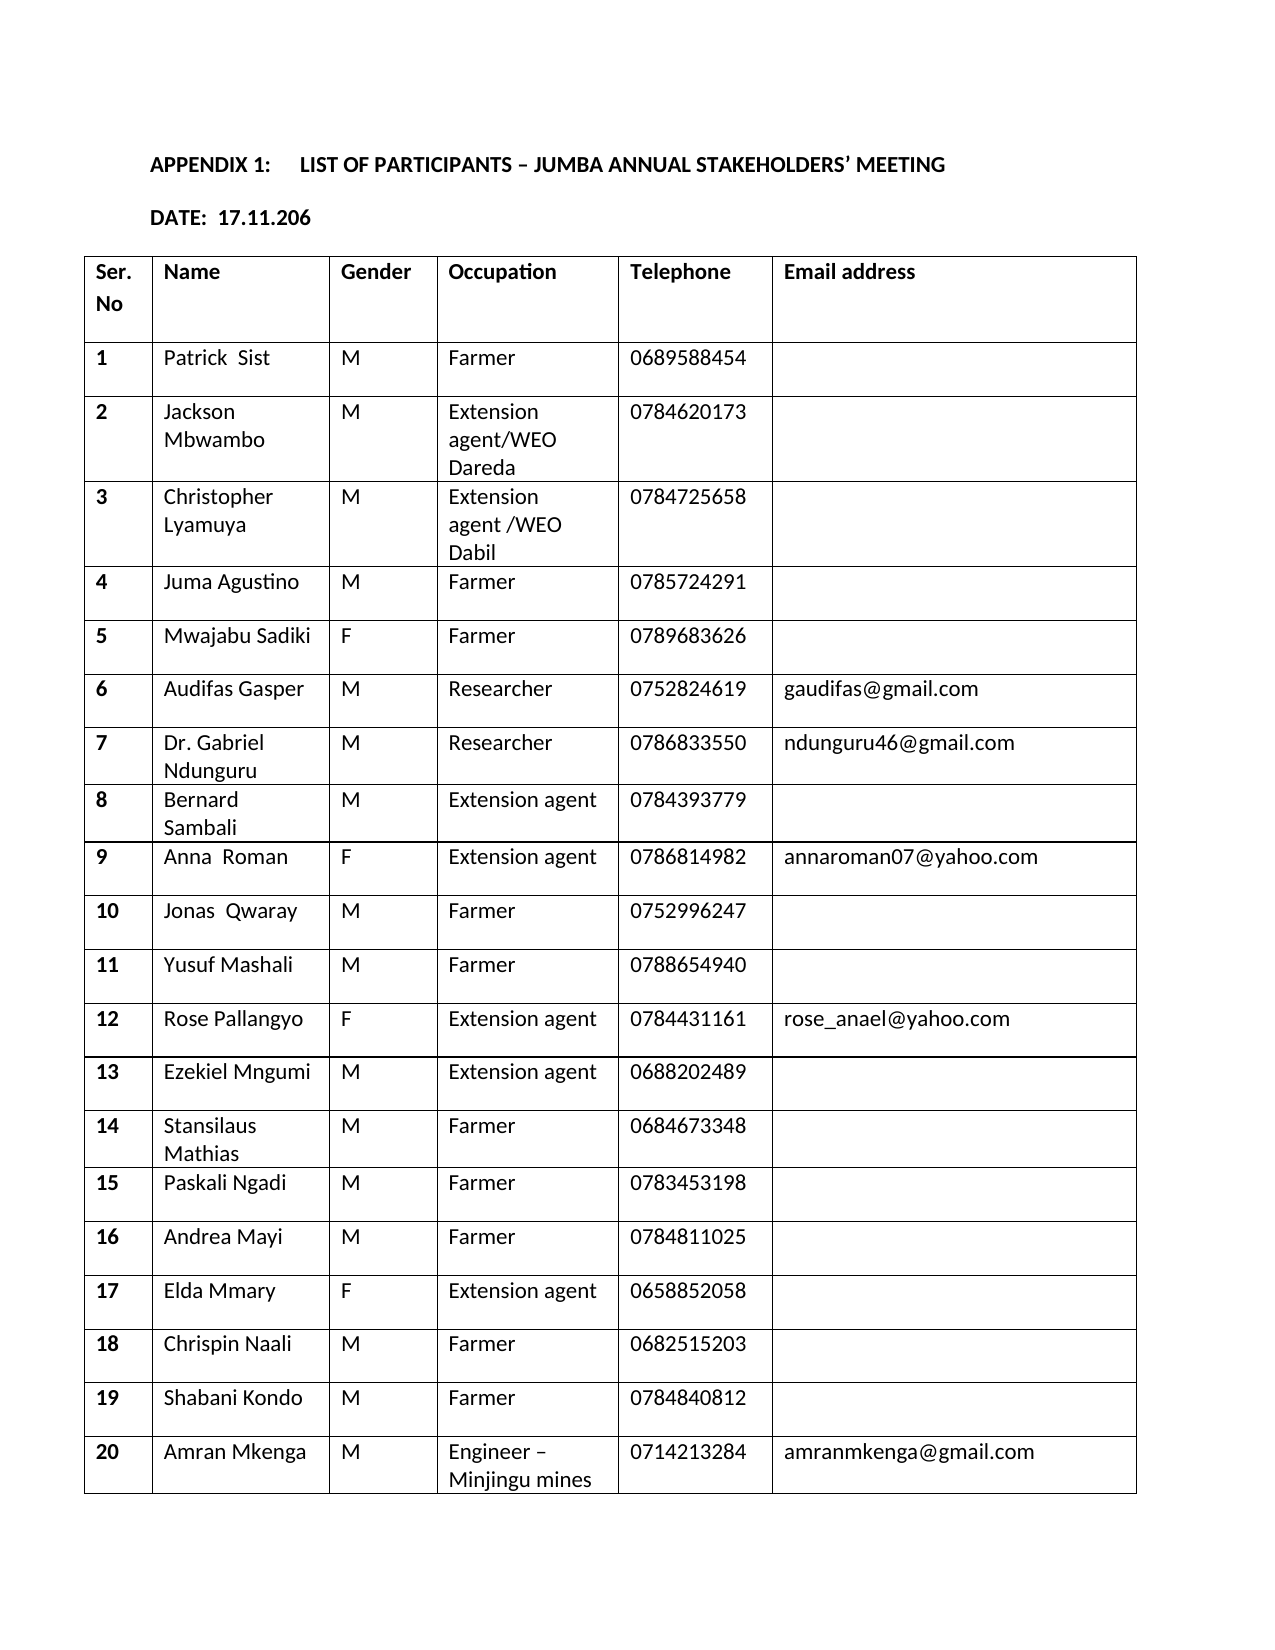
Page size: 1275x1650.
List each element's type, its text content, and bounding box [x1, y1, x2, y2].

table_cell Farmer [438, 950, 618, 1003]
table_cell 18 [85, 1330, 152, 1382]
table_cell 0784840812 [619, 1383, 772, 1436]
table_cell M [330, 567, 437, 620]
table_cell 0784431161 [619, 1004, 772, 1056]
table_cell M [330, 1383, 437, 1436]
table_header Name [153, 257, 329, 342]
table_cell [773, 1222, 1136, 1275]
table_cell M [330, 1168, 437, 1221]
table_cell Bernard Sambali [153, 785, 329, 841]
table_cell 0785724291 [619, 567, 772, 620]
table_cell 4 [85, 567, 152, 620]
table_cell M [330, 728, 437, 784]
table_cell 0788654940 [619, 950, 772, 1003]
table_cell [773, 1330, 1136, 1382]
table_cell 1 [85, 343, 152, 396]
table_cell Paskali Ngadi [153, 1168, 329, 1221]
table_cell M [330, 785, 437, 841]
table_cell [773, 567, 1136, 620]
table_cell Anna Roman [153, 843, 329, 895]
table_cell M [330, 896, 437, 949]
table_cell Extension agent [438, 785, 618, 841]
table_cell [773, 1383, 1136, 1436]
table_cell Farmer [438, 896, 618, 949]
table_cell 0786814982 [619, 843, 772, 895]
table_cell Engineer – Minjingu mines [438, 1437, 618, 1493]
table_cell [773, 482, 1136, 566]
table_header Occupation [438, 257, 618, 342]
table_cell Chrispin Naali [153, 1330, 329, 1382]
table_cell Extension agent/WEO Dareda [438, 397, 618, 481]
table_cell Andrea Mayi [153, 1222, 329, 1275]
table_cell Researcher [438, 728, 618, 784]
table_header Ser. No [85, 257, 152, 342]
table_cell Extension agent [438, 1004, 618, 1056]
table_header Gender [330, 257, 437, 342]
table_cell 6 [85, 675, 152, 727]
table_cell 12 [85, 1004, 152, 1056]
table_cell Stansilaus Mathias [153, 1111, 329, 1167]
table_cell F [330, 843, 437, 895]
table_cell amranmkenga@gmail.com [773, 1437, 1136, 1493]
table_cell 0786833550 [619, 728, 772, 784]
table_cell [773, 785, 1136, 841]
table_cell F [330, 1004, 437, 1056]
table_cell Dr. Gabriel Ndunguru [153, 728, 329, 784]
table_cell Farmer [438, 1222, 618, 1275]
table_cell Mwajabu Sadiki [153, 621, 329, 673]
table_cell 0783453198 [619, 1168, 772, 1221]
table_cell Researcher [438, 675, 618, 727]
table_cell Extension agent [438, 1276, 618, 1328]
table_header Email address [773, 257, 1136, 342]
table_cell [773, 1168, 1136, 1221]
table_cell Elda Mmary [153, 1276, 329, 1328]
table_cell 0789683626 [619, 621, 772, 673]
table_cell M [330, 1330, 437, 1382]
table_cell 10 [85, 896, 152, 949]
table_cell [773, 896, 1136, 949]
table_cell Audifas Gasper [153, 675, 329, 727]
table_cell Rose Pallangyo [153, 1004, 329, 1056]
table_cell Christopher Lyamuya [153, 482, 329, 566]
table_cell M [330, 1437, 437, 1493]
table_cell 16 [85, 1222, 152, 1275]
table_cell Extension agent [438, 843, 618, 895]
table_cell M [330, 343, 437, 396]
table_cell Jackson Mbwambo [153, 397, 329, 481]
table_cell 15 [85, 1168, 152, 1221]
table_cell [773, 397, 1136, 481]
table_cell F [330, 1276, 437, 1328]
table_cell 0784620173 [619, 397, 772, 481]
table_cell Shabani Kondo [153, 1383, 329, 1436]
table_cell Patrick Sist [153, 343, 329, 396]
table_cell Farmer [438, 1330, 618, 1382]
table_cell annaroman07@yahoo.com [773, 843, 1136, 895]
table_cell [773, 343, 1136, 396]
table_cell 3 [85, 482, 152, 566]
table_cell 0752996247 [619, 896, 772, 949]
table_cell 14 [85, 1111, 152, 1167]
table_cell M [330, 1111, 437, 1167]
table_cell 0688202489 [619, 1058, 772, 1110]
table_cell 5 [85, 621, 152, 673]
table_cell Amran Mkenga [153, 1437, 329, 1493]
table_cell Ezekiel Mngumi [153, 1058, 329, 1110]
table_cell M [330, 950, 437, 1003]
table_cell Farmer [438, 1383, 618, 1436]
table_cell Farmer [438, 1168, 618, 1221]
table_cell Yusuf Mashali [153, 950, 329, 1003]
table_cell [773, 950, 1136, 1003]
table_cell Extension agent [438, 1058, 618, 1110]
table_cell 13 [85, 1058, 152, 1110]
table_cell 0714213284 [619, 1437, 772, 1493]
table_cell M [330, 1058, 437, 1110]
table_cell 0682515203 [619, 1330, 772, 1382]
text DATE: 17.11.206 [150, 203, 1125, 231]
table_cell Extension agent /WEO Dabil [438, 482, 618, 566]
table_header Telephone [619, 257, 772, 342]
table_cell 17 [85, 1276, 152, 1328]
table_cell gaudifas@gmail.com [773, 675, 1136, 727]
table_cell [773, 1058, 1136, 1110]
table_cell Juma Agustino [153, 567, 329, 620]
text APPENDIX 1: LIST OF PARTICIPANTS – JUMBA ANNUAL STAKEHOLDERS’ MEETING [150, 150, 1125, 178]
table_cell 0784393779 [619, 785, 772, 841]
table_cell 8 [85, 785, 152, 841]
table_cell [773, 1111, 1136, 1167]
table_cell M [330, 397, 437, 481]
table_cell Jonas Qwaray [153, 896, 329, 949]
table_cell 19 [85, 1383, 152, 1436]
table_cell 0658852058 [619, 1276, 772, 1328]
table_cell Farmer [438, 621, 618, 673]
table_cell M [330, 675, 437, 727]
table_cell Farmer [438, 343, 618, 396]
table_cell 0684673348 [619, 1111, 772, 1167]
table_cell 0784811025 [619, 1222, 772, 1275]
table_cell M [330, 1222, 437, 1275]
table_cell 9 [85, 843, 152, 895]
table_cell ndunguru46@gmail.com [773, 728, 1136, 784]
table_cell 20 [85, 1437, 152, 1493]
table_cell 0784725658 [619, 482, 772, 566]
table_cell rose_anael@yahoo.com [773, 1004, 1136, 1056]
table_cell 0752824619 [619, 675, 772, 727]
table_cell 0689588454 [619, 343, 772, 396]
table_cell 11 [85, 950, 152, 1003]
table_cell 2 [85, 397, 152, 481]
table_cell [773, 621, 1136, 673]
table_cell 7 [85, 728, 152, 784]
table_cell M [330, 482, 437, 566]
table_cell [773, 1276, 1136, 1328]
table_cell F [330, 621, 437, 673]
table_cell Farmer [438, 567, 618, 620]
table_cell Farmer [438, 1111, 618, 1167]
